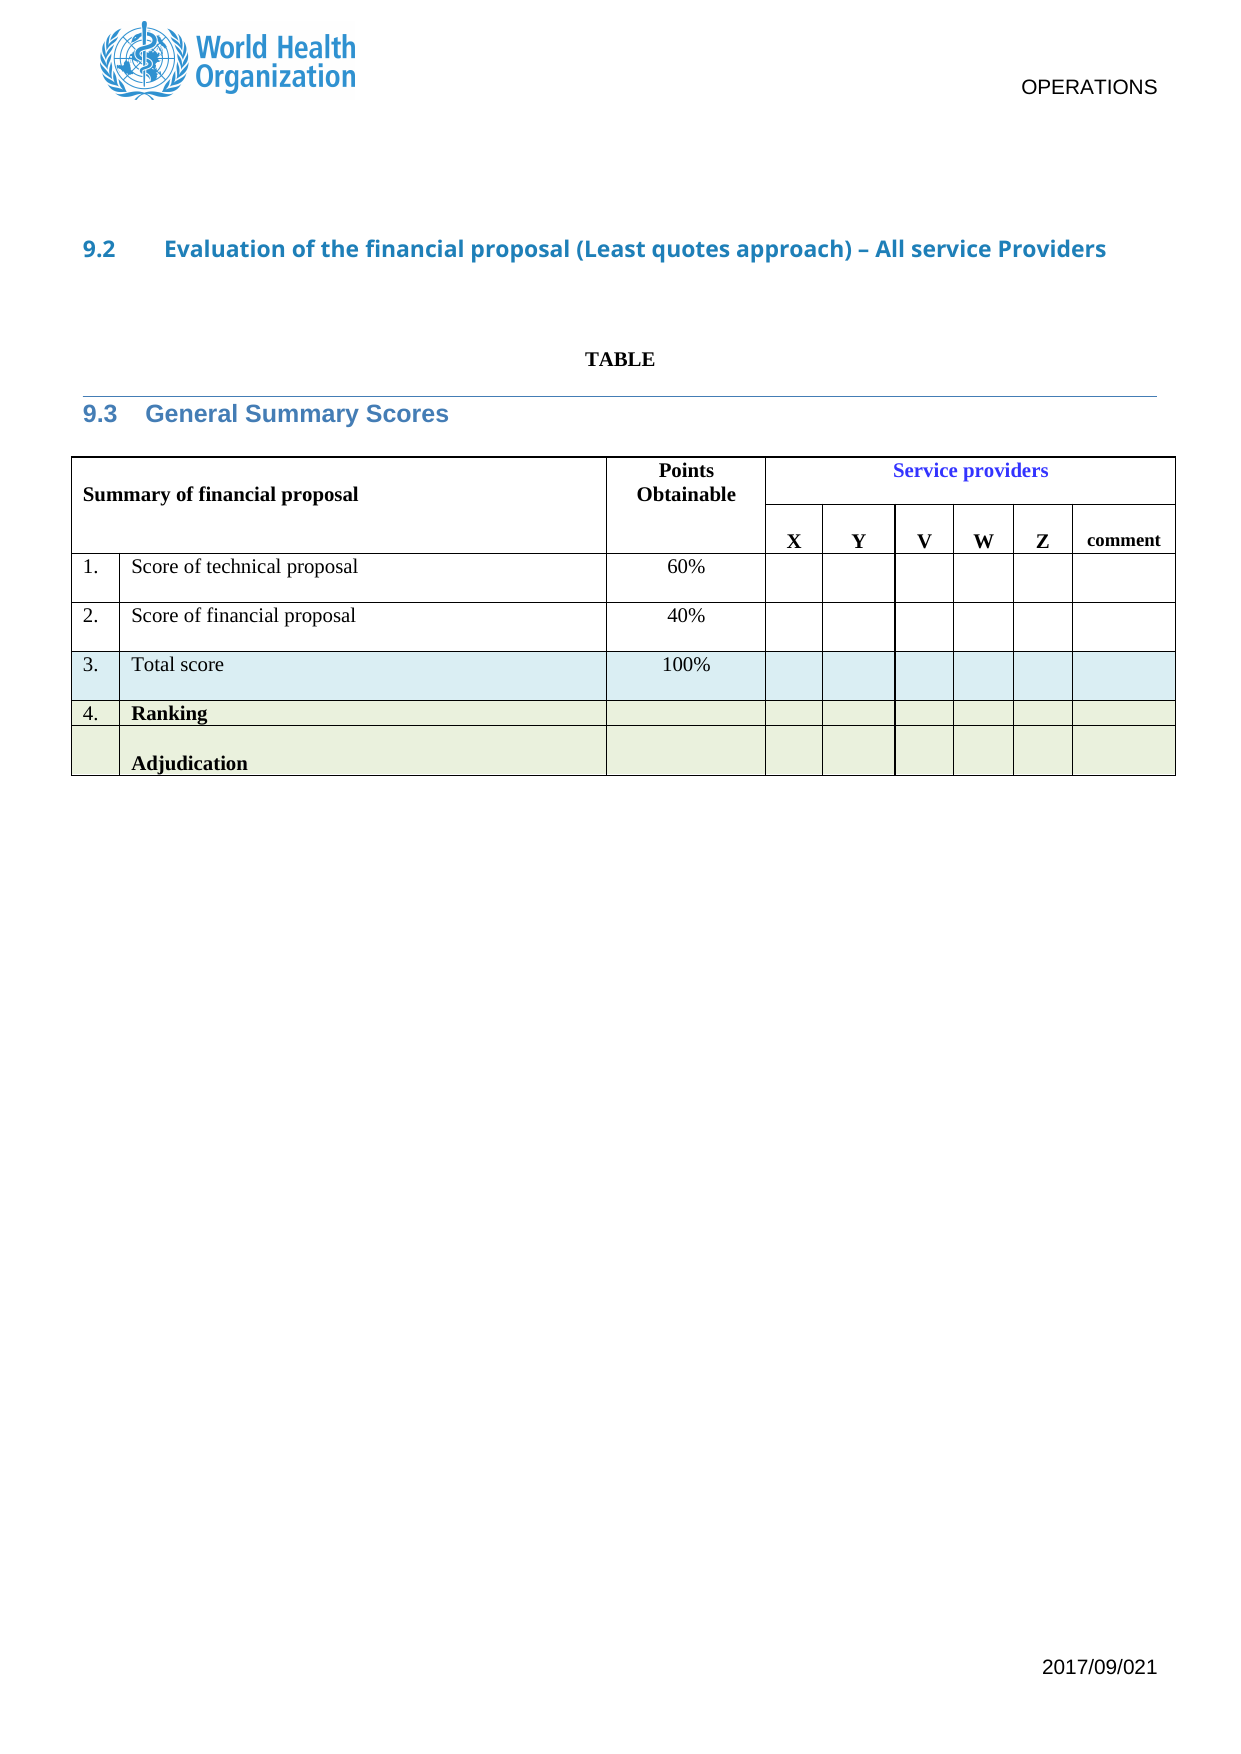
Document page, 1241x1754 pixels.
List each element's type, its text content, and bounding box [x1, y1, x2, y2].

table_cell 40% [607, 603, 765, 651]
table_cell 100% [607, 652, 765, 700]
table_cell [1014, 701, 1072, 725]
table_cell [1073, 652, 1175, 700]
table_cell [896, 701, 953, 725]
table_cell [504, 603, 606, 651]
table_cell 2. [72, 603, 119, 651]
table_cell X [766, 505, 822, 553]
table_cell 60% [607, 554, 765, 602]
table_cell [954, 554, 1013, 602]
table_cell 3. [72, 652, 119, 700]
table_cell [823, 603, 894, 651]
table_cell [607, 701, 765, 725]
table_cell [954, 701, 1013, 725]
table_cell W [954, 505, 1013, 553]
table_cell [1073, 554, 1175, 602]
table_cell [1073, 726, 1175, 774]
table_cell [1073, 701, 1175, 725]
table_cell Score of technical proposal [120, 554, 504, 602]
table_cell [1014, 726, 1072, 774]
table_header Service providers [766, 458, 1175, 503]
table_cell Adjudication [120, 726, 504, 774]
table_cell [896, 603, 953, 651]
table_cell [954, 726, 1013, 774]
table_cell [823, 726, 894, 774]
table_cell Z [1014, 505, 1072, 553]
table_header Points Obtainable [607, 458, 765, 553]
table_cell Y [823, 505, 894, 553]
table_cell [1073, 603, 1175, 651]
table_cell [954, 603, 1013, 651]
picture [100, 21, 355, 100]
table_cell 4. [72, 701, 119, 725]
table_cell [896, 652, 953, 700]
table_cell [504, 652, 606, 700]
table_cell V [896, 505, 953, 553]
table_cell [766, 652, 822, 700]
table_cell [607, 726, 765, 774]
table_cell [823, 701, 894, 725]
table_cell [1014, 652, 1072, 700]
table_cell [823, 652, 894, 700]
table_cell [896, 726, 953, 774]
table_cell [954, 652, 1013, 700]
table_header [504, 458, 606, 553]
table_cell [766, 726, 822, 774]
table_header Summary of financial proposal [72, 458, 504, 553]
table_cell [823, 554, 894, 602]
table_cell [504, 554, 606, 602]
table_cell Total score [120, 652, 504, 700]
table_cell Score of financial proposal [120, 603, 504, 651]
table_cell [766, 701, 822, 725]
table_cell Ranking [120, 701, 504, 725]
subtitle 9.3 General Summary Scores [83, 397, 1157, 428]
table_cell [896, 554, 953, 602]
table_cell [1014, 603, 1072, 651]
table_cell [766, 554, 822, 602]
table_cell [766, 603, 822, 651]
table_cell comment [1073, 505, 1175, 553]
table_cell [504, 701, 606, 725]
table_cell [504, 726, 606, 774]
text TABLE [83, 347, 1157, 371]
table_cell [1014, 554, 1072, 602]
table_cell [72, 726, 119, 774]
text 9.2 Evaluation of the financial proposal (Least quotes approach) – All service Providers [83, 233, 1157, 264]
table_cell 1. [72, 554, 119, 602]
